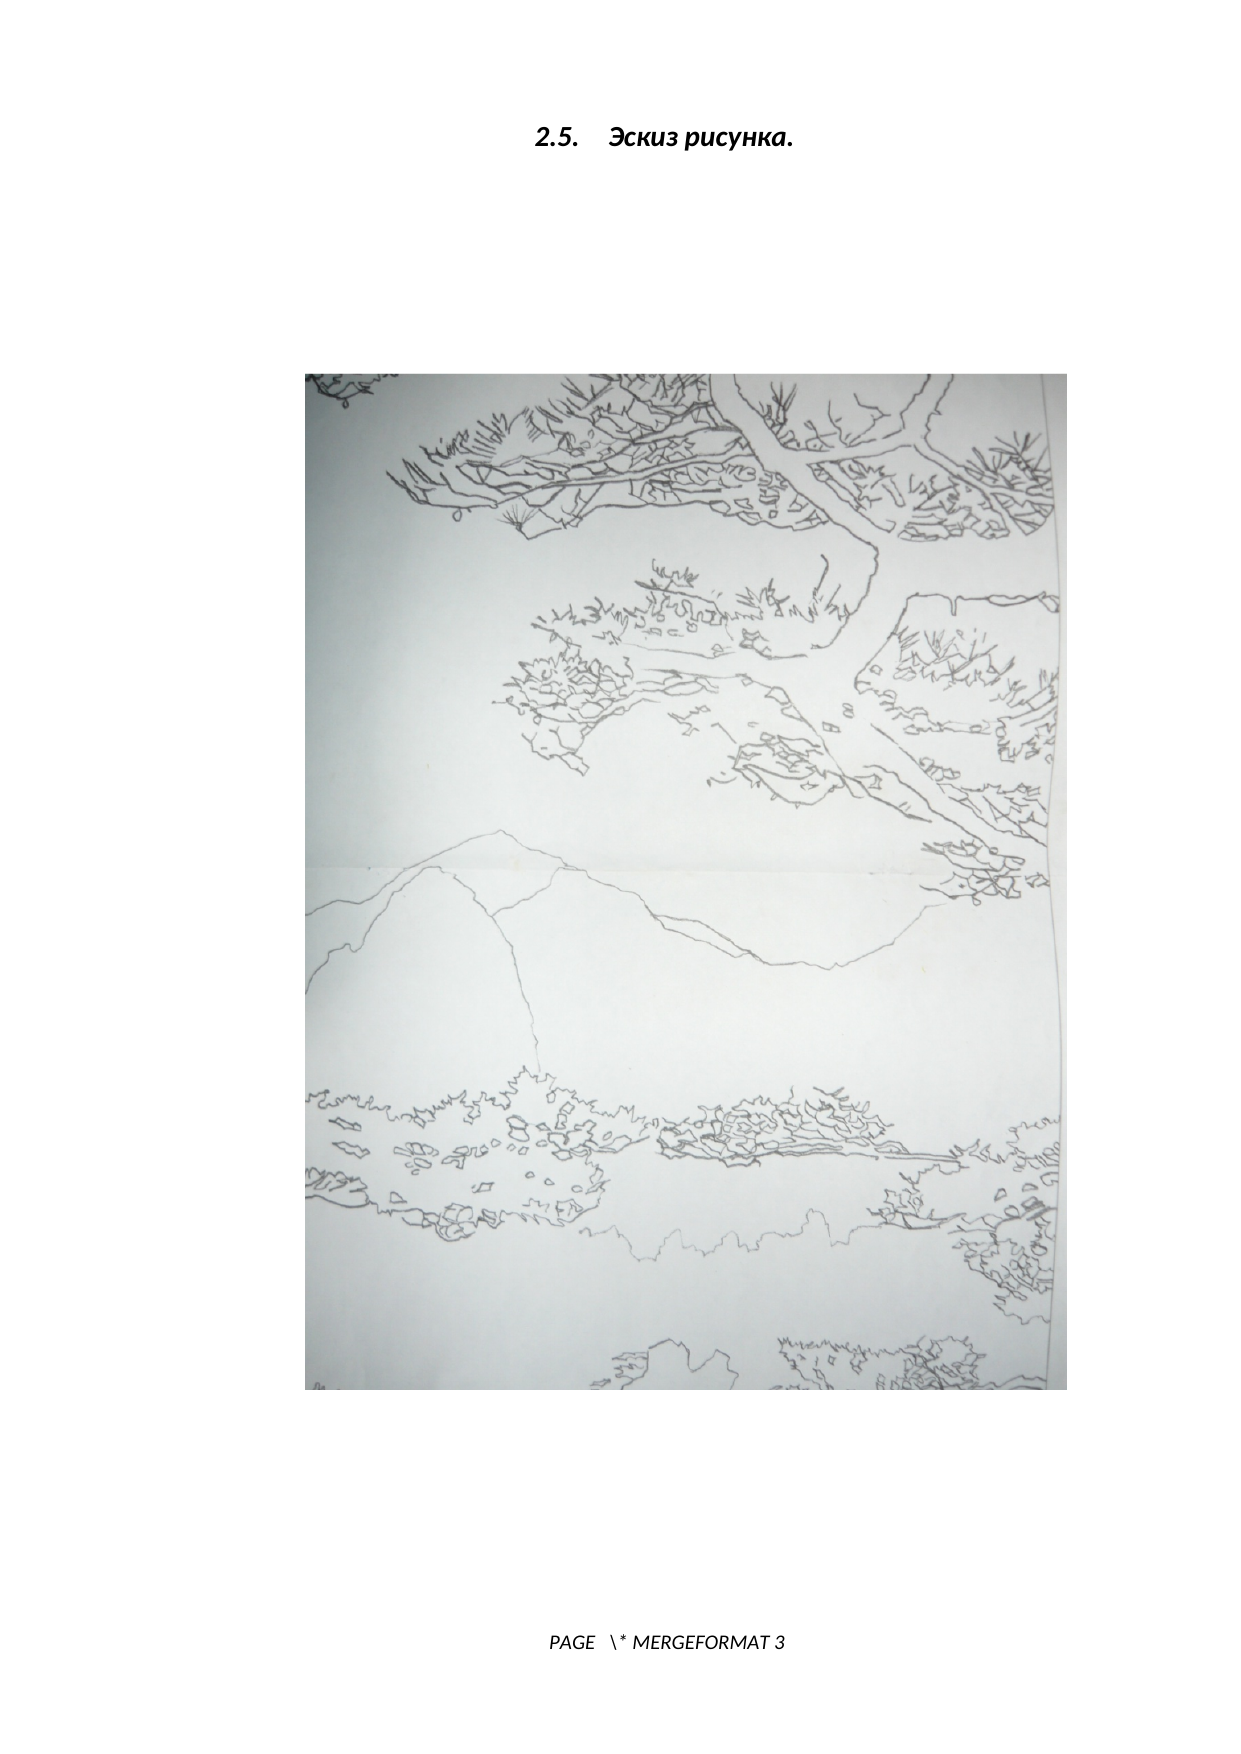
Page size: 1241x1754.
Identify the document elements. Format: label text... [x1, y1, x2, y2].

text 2.5. Эскиз рисунка. [177, 118, 1152, 154]
picture [305, 375, 1067, 1389]
